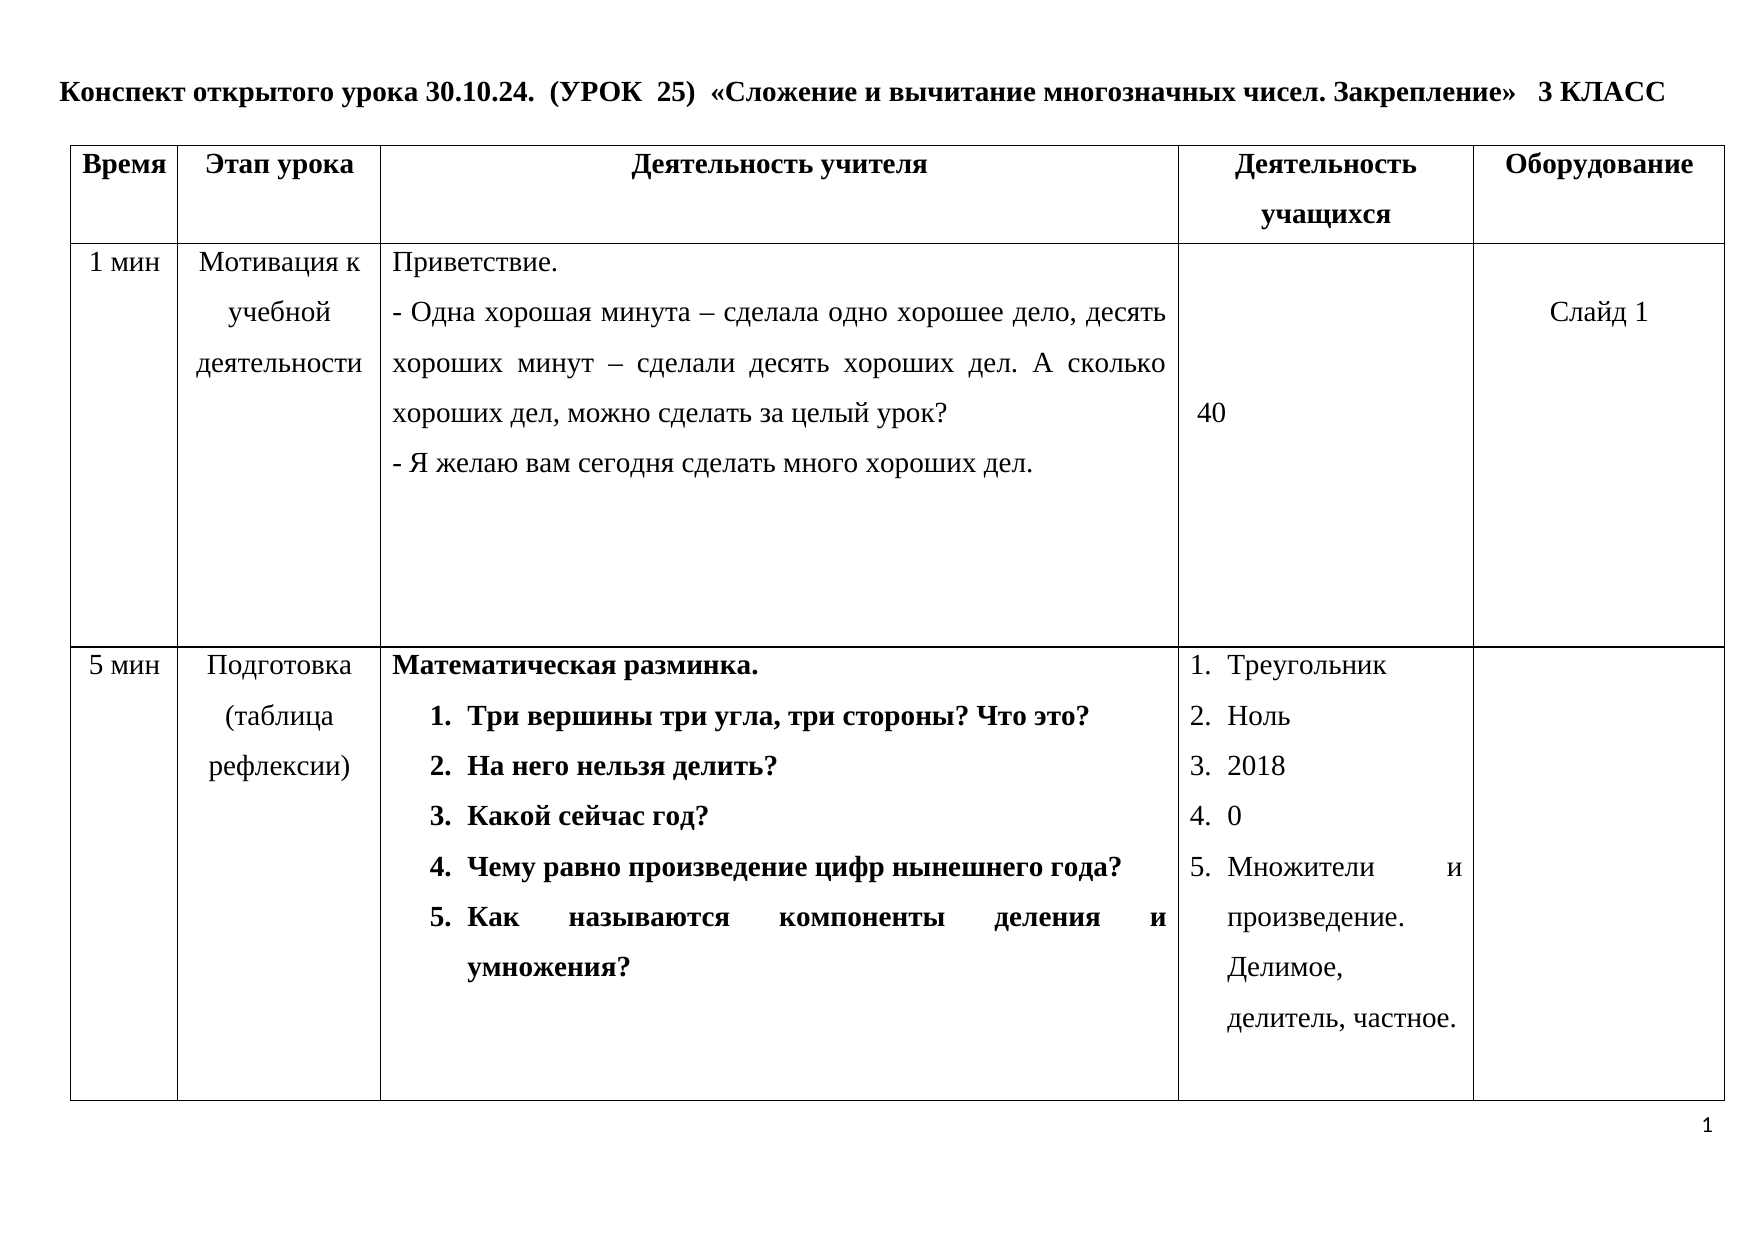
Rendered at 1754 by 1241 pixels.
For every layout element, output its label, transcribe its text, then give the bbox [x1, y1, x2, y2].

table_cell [381, 648, 1178, 1100]
table_header Время [71, 146, 177, 243]
table_cell 40 [1179, 244, 1473, 646]
table_cell Мотивация к учебной деятельности [178, 244, 380, 646]
table_cell 5 мин [71, 648, 177, 1100]
table_cell Приветствие. - Одна хорошая минута – сделала одно хорошее дело, десять хороших минут – сделали десять хороших дел. А сколько хороших дел, можно сделать за целый урок? - Я желаю вам сегодня сделать много хороших дел. [381, 244, 1178, 646]
table_header Деятельность учителя [381, 146, 1178, 243]
table_cell Слайд 1 [1474, 244, 1724, 646]
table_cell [178, 648, 380, 1100]
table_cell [1474, 648, 1724, 1100]
table_header Этап урока [178, 146, 380, 243]
table_header Оборудование [1474, 146, 1724, 243]
text Конспект открытого урока 30.10.24. (УРОК 25) «Сложение и вычитание многозначных чисел. Закрепление» 3 КЛАСС [59, 74, 1713, 107]
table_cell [1179, 648, 1473, 1100]
table_cell 1 мин [71, 244, 177, 646]
table_header Деятельность учащихся [1179, 146, 1473, 243]
